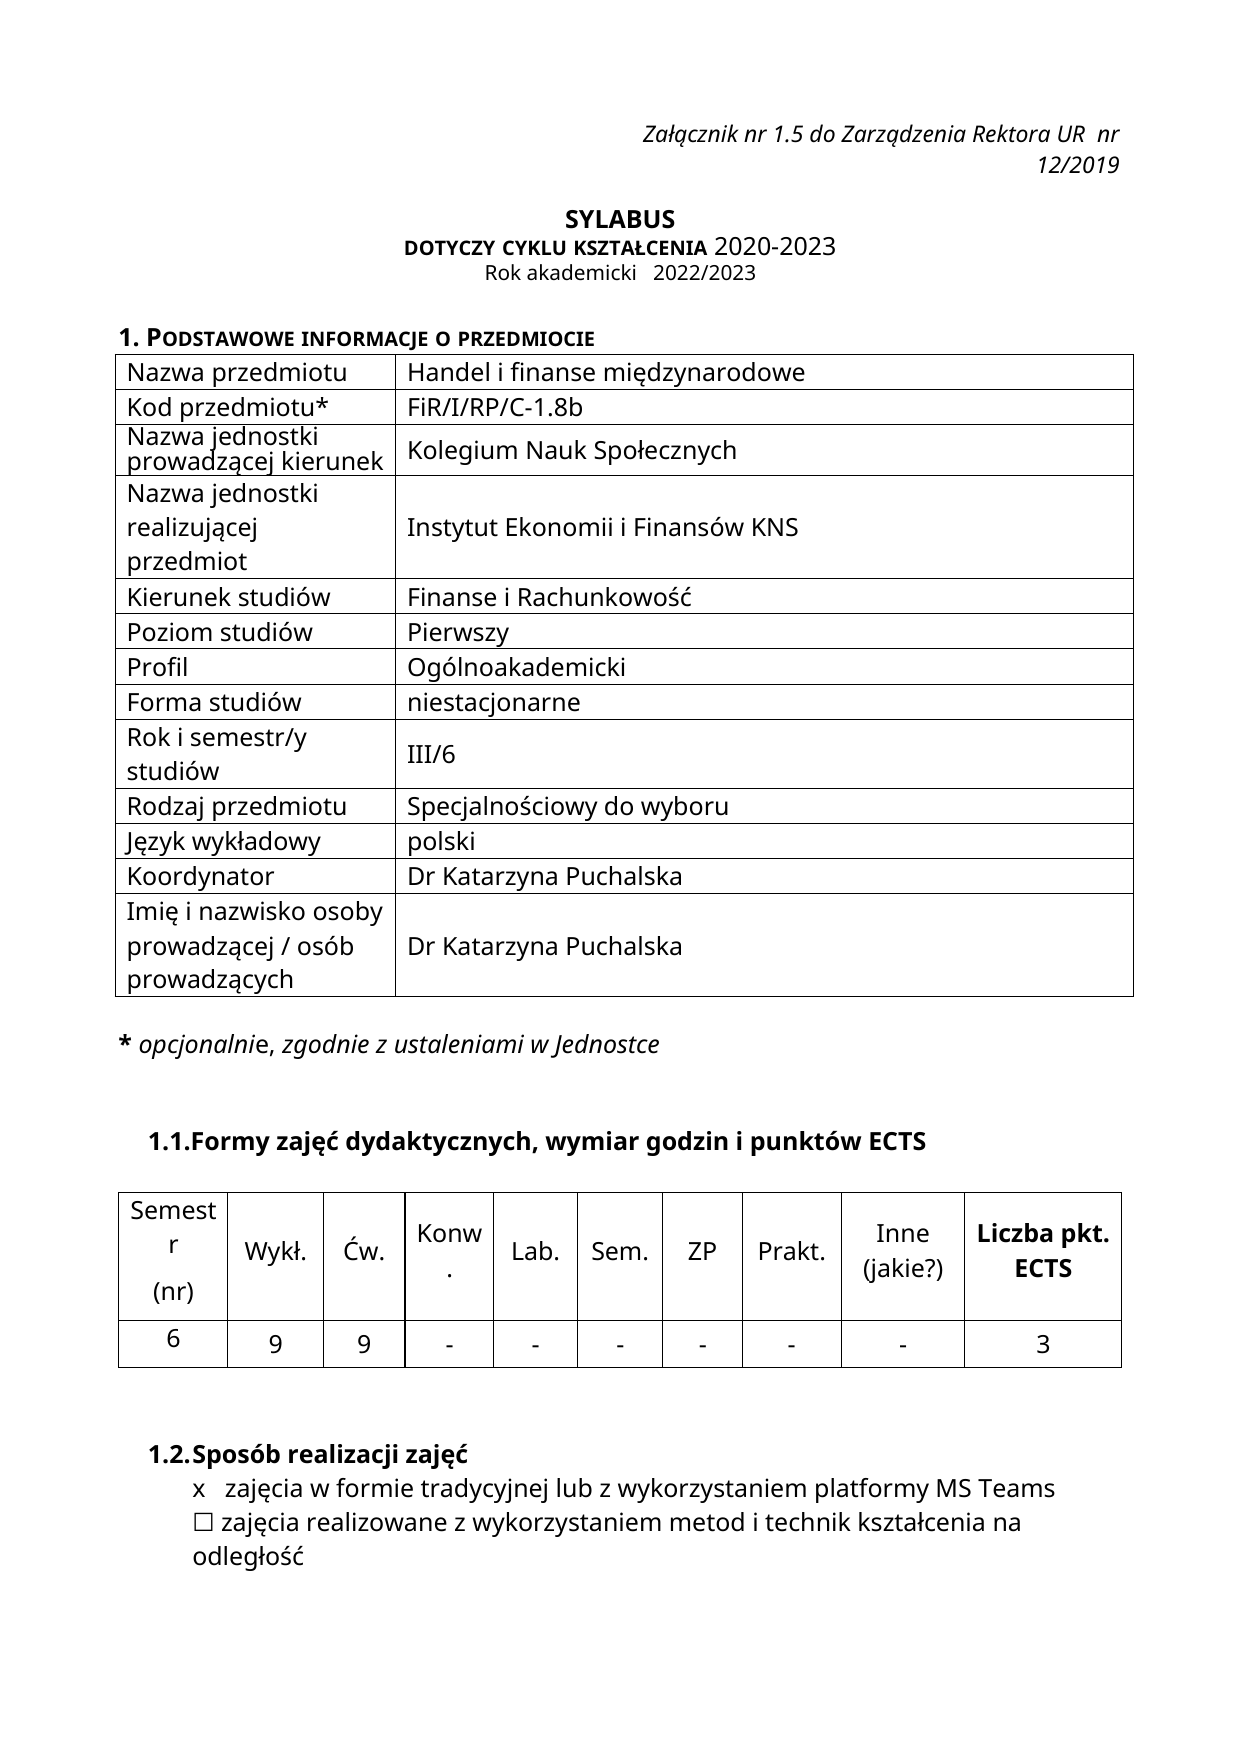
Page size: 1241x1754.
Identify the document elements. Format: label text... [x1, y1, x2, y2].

table_cell Imię i nazwisko osoby prowadzącej / osób prowadzących [116, 894, 395, 996]
table_cell Kierunek studiów [116, 579, 395, 613]
table_header Konw. [406, 1193, 493, 1320]
table_cell Dr Katarzyna Puchalska [396, 894, 1133, 996]
table_cell Nazwa jednostki prowadzącej kierunek [116, 425, 395, 475]
table_cell 3 [965, 1321, 1121, 1367]
table_cell Kod przedmiotu* [116, 390, 395, 424]
table_cell - [578, 1321, 662, 1367]
table_header Inne (jakie?) [842, 1193, 964, 1320]
table_cell niestacjonarne [396, 685, 1133, 718]
text dotyczy cyklu kształcenia 2020-2023 [118, 236, 1122, 261]
table_header Sem. [578, 1193, 662, 1320]
text Rok akademicki 2022/2023 [118, 261, 1122, 286]
table_cell Nazwa jednostki realizującej przedmiot [116, 476, 395, 578]
table_cell III/6 [396, 720, 1133, 788]
table_header Prakt. [743, 1193, 841, 1320]
table_cell FiR/I/RP/C-1.8b [396, 390, 1133, 424]
table_cell - [494, 1321, 577, 1367]
table_cell Profil [116, 649, 395, 683]
text x zajęcia w formie tradycyjnej lub z wykorzystaniem platformy MS Teams [192, 1471, 1122, 1504]
table_cell Forma studiów [116, 685, 395, 718]
table_cell Kolegium Nauk Społecznych [396, 425, 1133, 475]
table_cell 6 [119, 1321, 227, 1367]
table_cell polski [396, 824, 1133, 858]
text SYLABUS [118, 201, 1122, 236]
table_header Nazwa przedmiotu [116, 355, 395, 389]
table_header ZP [663, 1193, 742, 1320]
table_header Lab. [494, 1193, 577, 1320]
table_cell 9 [324, 1321, 404, 1367]
table_cell Specjalnościowy do wyboru [396, 789, 1133, 823]
table_cell Rodzaj przedmiotu [116, 789, 395, 823]
text Załącznik nr 1.5 do Zarządzenia Rektora UR nr 12/2019 [118, 118, 1122, 181]
table_header Ćw. [324, 1193, 404, 1320]
table_cell Koordynator [116, 859, 395, 893]
table_header Liczba pkt. ECTS [965, 1193, 1121, 1320]
table_cell - [663, 1321, 742, 1367]
table_cell Finanse i Rachunkowość [396, 579, 1133, 613]
table_cell - [406, 1321, 493, 1367]
table_cell Rok i semestr/y studiów [116, 720, 395, 788]
table_cell Dr Katarzyna Puchalska [396, 859, 1133, 893]
table_cell Ogólnoakademicki [396, 649, 1133, 683]
table_cell Instytut Ekonomii i Finansów KNS [396, 476, 1133, 578]
text 1.2. Sposób realizacji zajęć [148, 1436, 1122, 1471]
text * opcjonalnie, zgodnie z ustaleniami w Jednostce [118, 1026, 1122, 1061]
table_cell 9 [228, 1321, 323, 1367]
table_cell Pierwszy [396, 614, 1133, 648]
text 1.1.Formy zajęć dydaktycznych, wymiar godzin i punktów ECTS [148, 1124, 1122, 1158]
table_cell Język wykładowy [116, 824, 395, 858]
table_header Wykł. [228, 1193, 323, 1320]
text ☐ zajęcia realizowane z wykorzystaniem metod i technik kształcenia na odległość [192, 1504, 1122, 1573]
table_cell - [743, 1321, 841, 1367]
table_cell - [842, 1321, 964, 1367]
table_header Handel i finanse międzynarodowe [396, 355, 1133, 389]
text 1. Podstawowe informacje o przedmiocie [118, 319, 1122, 354]
table_header Semestr (nr) [119, 1193, 227, 1320]
table_cell Poziom studiów [116, 614, 395, 648]
